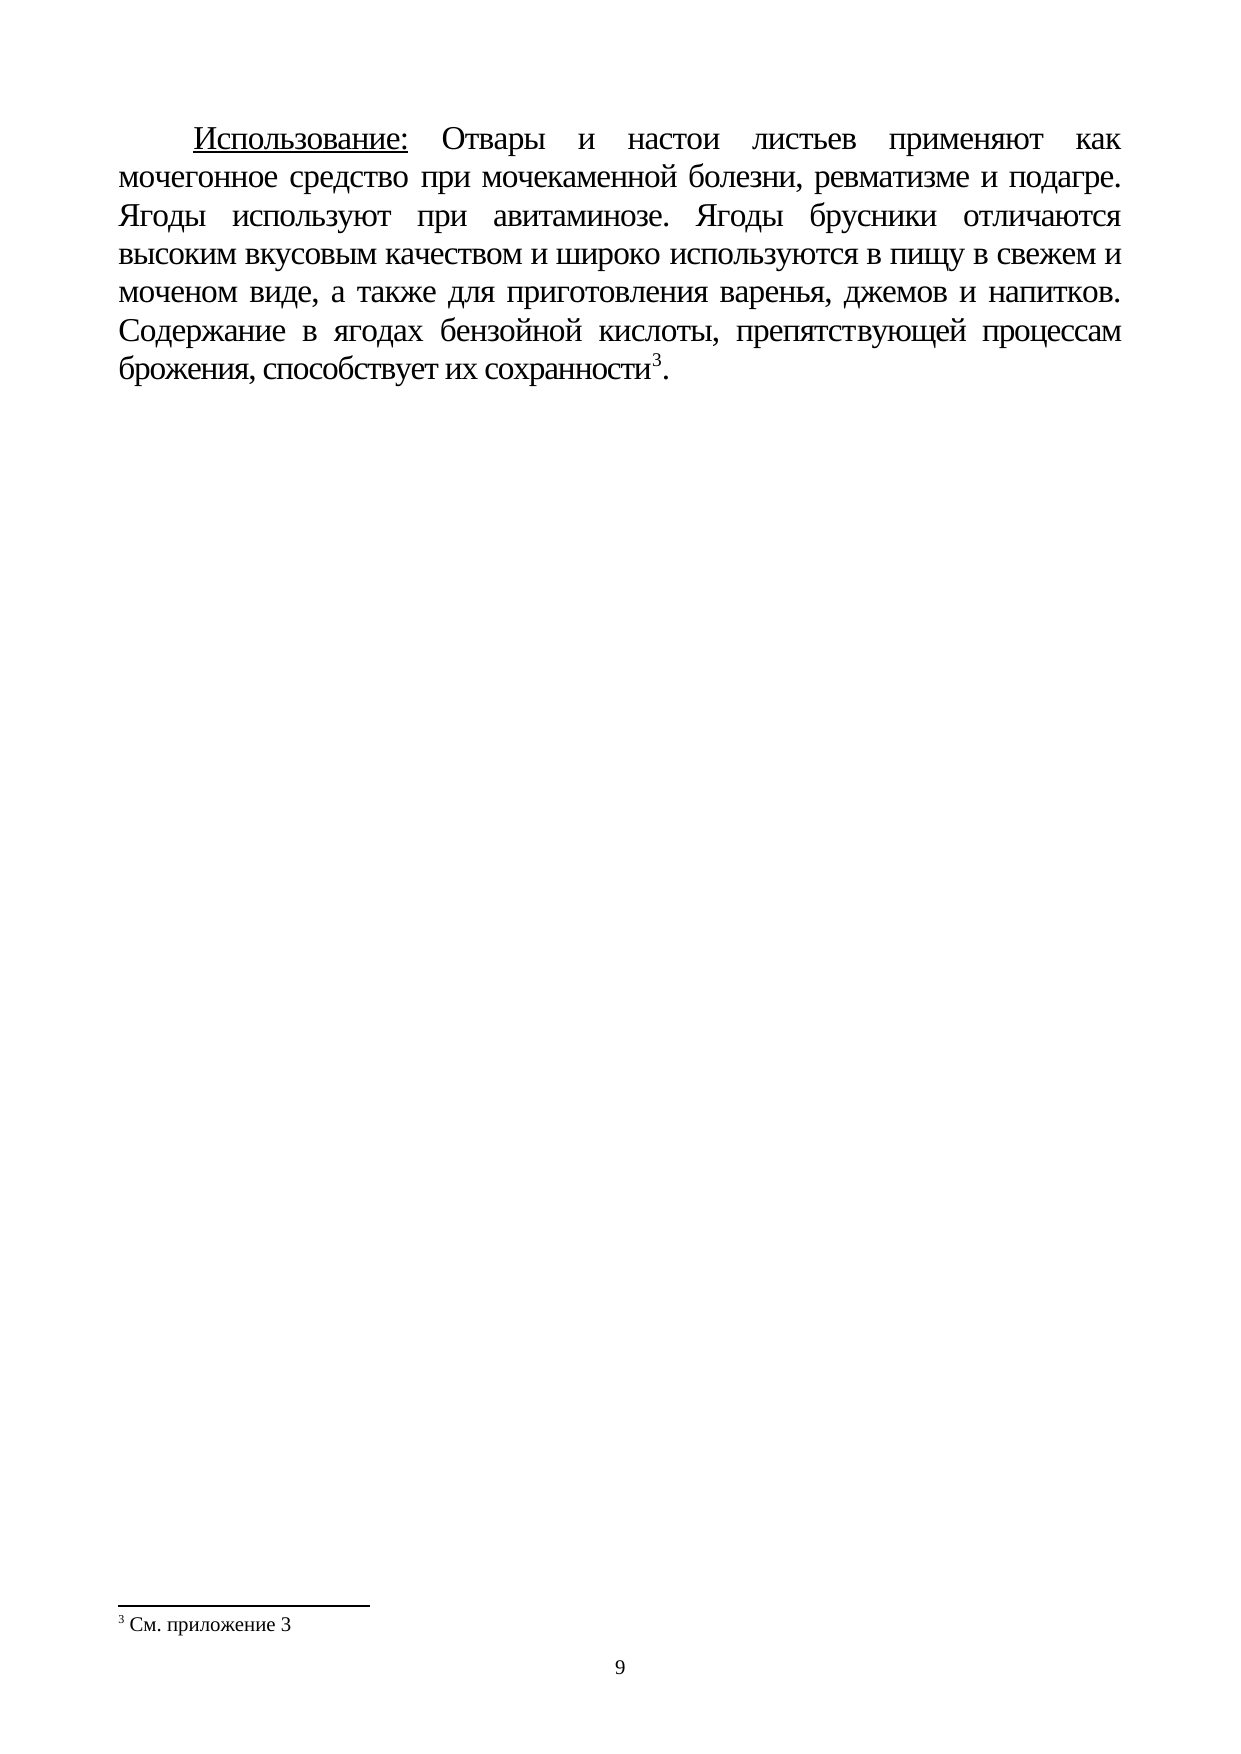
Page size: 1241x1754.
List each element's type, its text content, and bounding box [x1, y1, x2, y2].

text Использование: Отвары и настои листьев применяют как мочегонное средство при мочекаменной болезни, ревматизме и подагре. Ягоды используют при авитаминозе. Ягоды брусники отличаются высоким вкусовым качеством и широко используются в пищу в свежем и моченом виде, а также для приготовления варенья, джемов и напитков. Содержание в ягодах бензойной кислоты, препятствующей процессам брожения, способствует их сохранности. [118, 118, 1122, 386]
